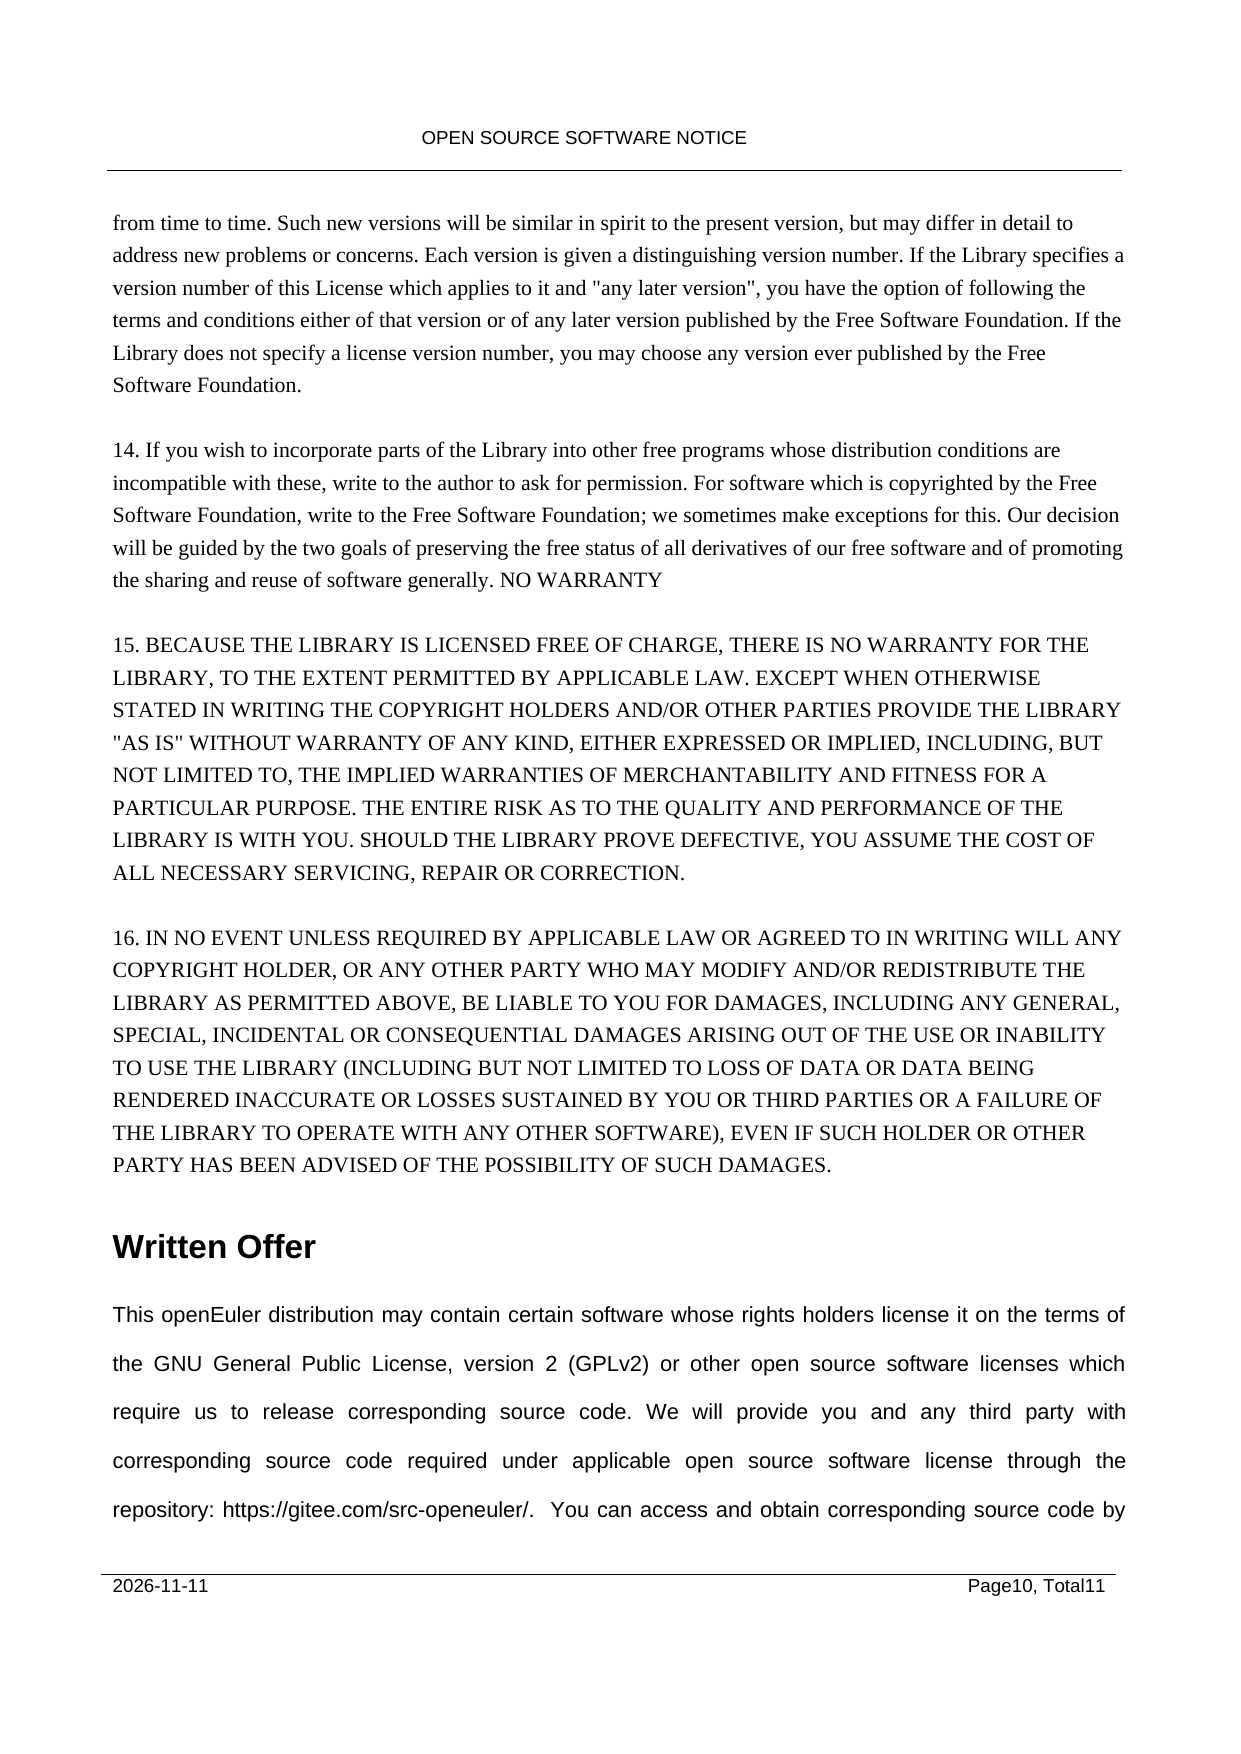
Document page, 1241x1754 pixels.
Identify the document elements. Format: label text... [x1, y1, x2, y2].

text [112, 1298, 1128, 1526]
text Written Offer [112, 1214, 1128, 1279]
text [112, 206, 1128, 1214]
